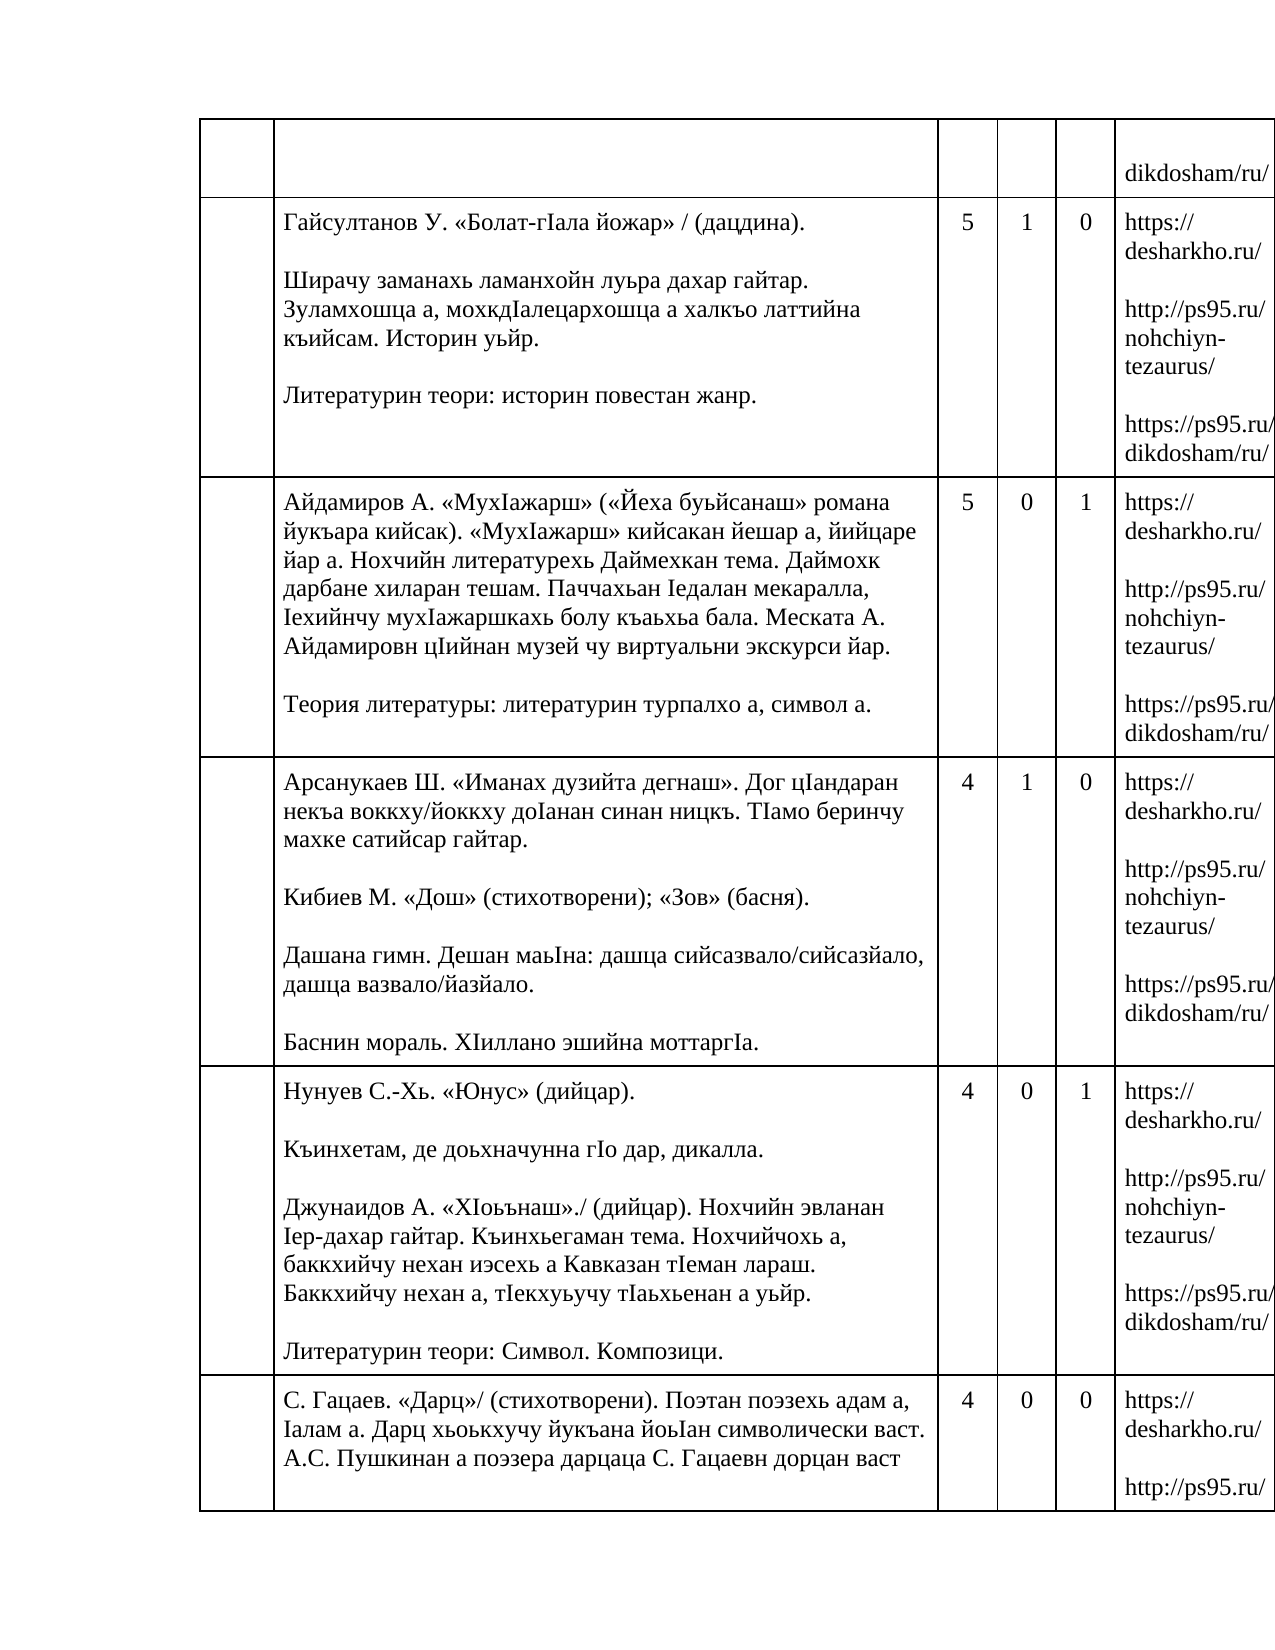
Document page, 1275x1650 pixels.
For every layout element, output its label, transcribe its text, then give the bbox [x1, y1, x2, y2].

table_cell [201, 478, 273, 756]
table_cell 4 [939, 758, 997, 1065]
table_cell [1116, 1376, 1274, 1510]
table_cell 0 [998, 1376, 1055, 1510]
table_cell 4 [939, 1067, 997, 1374]
table_cell https://desharkho.ru/ http://ps95.ru/nohchiyn-tezaurus/ https://ps95.ru/dikdosham/ru/ [1116, 478, 1274, 756]
table_cell 1 [998, 120, 1055, 196]
table_cell 1 [1057, 1067, 1114, 1374]
table_cell 0 [1057, 758, 1114, 1065]
table_cell 0 [1057, 198, 1114, 476]
table_cell 5 [939, 478, 997, 756]
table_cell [1116, 120, 1274, 196]
table_cell 1 [1057, 478, 1114, 756]
table_cell 4 [939, 120, 997, 196]
table_cell 0 [998, 1067, 1055, 1374]
table_cell 0 [998, 478, 1055, 756]
table_cell [201, 1376, 273, 1510]
table_cell 4 [939, 1376, 997, 1510]
table_cell [201, 198, 273, 476]
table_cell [275, 1376, 937, 1510]
table_cell Гайсултанов У. «Болат-гIала йожар» / (дацдина). Ширачу заманахь ламанхойн луьра дахар гайтар. Зуламхошца а, мохкдIалецархошца а халкъо латтийна къийсам. Историн уьйр. Литературин теори: историн повестан жанр. [275, 198, 937, 476]
table_cell 1 [998, 198, 1055, 476]
table_cell 0 [1057, 1376, 1114, 1510]
table_cell 5 [939, 198, 997, 476]
table_cell Айдамиров А. «МухIажарш» («Йеха буьйсанаш» романа йукъара кийсак). «МухIажарш» кийсакан йешар а, йийцаре йар а. Нохчийн литературехь Даймехкан тема. Даймохк дарбане хиларан тешам. Паччахьан Iедалан мекаралла, Iехийнчу мухIажаршкахь болу къаьхьа бала. Меската А. Айдамировн цIийнан музей чу виртуальни экскурси йар. Теория литературы: литературин турпалхо а, символ а. [275, 478, 937, 756]
table_cell [201, 1067, 273, 1374]
table_cell Нунуев С.-Хь. «Юнус» (дийцар). Къинхетам, де доьхначунна гIо дар, дикалла. Джунаидов А. «ХIоьънаш»./ (дийцар). Нохчийн эвланан Iер-дахар гайтар. Къинхьегаман тема. Нохчийчохь а, баккхийчу нехан иэсехь а Кавказан тIеман лараш. Баккхийчу нехан а, тIекхуьучу тIаьхьенан а уьйр. Литературин теори: Символ. Композици. [275, 1067, 937, 1374]
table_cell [275, 120, 937, 196]
table_cell 0 [1057, 120, 1114, 196]
table_cell [201, 120, 273, 196]
table_cell https://desharkho.ru/ http://ps95.ru/nohchiyn-tezaurus/ https://ps95.ru/dikdosham/ru/ [1116, 198, 1274, 476]
table_cell https://desharkho.ru/ http://ps95.ru/nohchiyn-tezaurus/ https://ps95.ru/dikdosham/ru/ [1116, 758, 1274, 1065]
table_cell [201, 758, 273, 1065]
table_cell Арсанукаев Ш. «Иманах дузийта дегнаш». Дог цIандаран некъа воккху/йоккху доIанан синан ницкъ. ТIамо беринчу махке сатийсар гайтар. Кибиев М. «Дош» (стихотворени); «Зов» (басня). Дашана гимн. Дешан маьIна: дашца сийсазвало/сийсазйало, дашца вазвало/йазйало. Баснин мораль. ХIиллано эшийна моттаргIа. [275, 758, 937, 1065]
table_cell 1 [998, 758, 1055, 1065]
table_cell https://desharkho.ru/ http://ps95.ru/nohchiyn-tezaurus/ https://ps95.ru/dikdosham/ru/ [1116, 1067, 1274, 1374]
